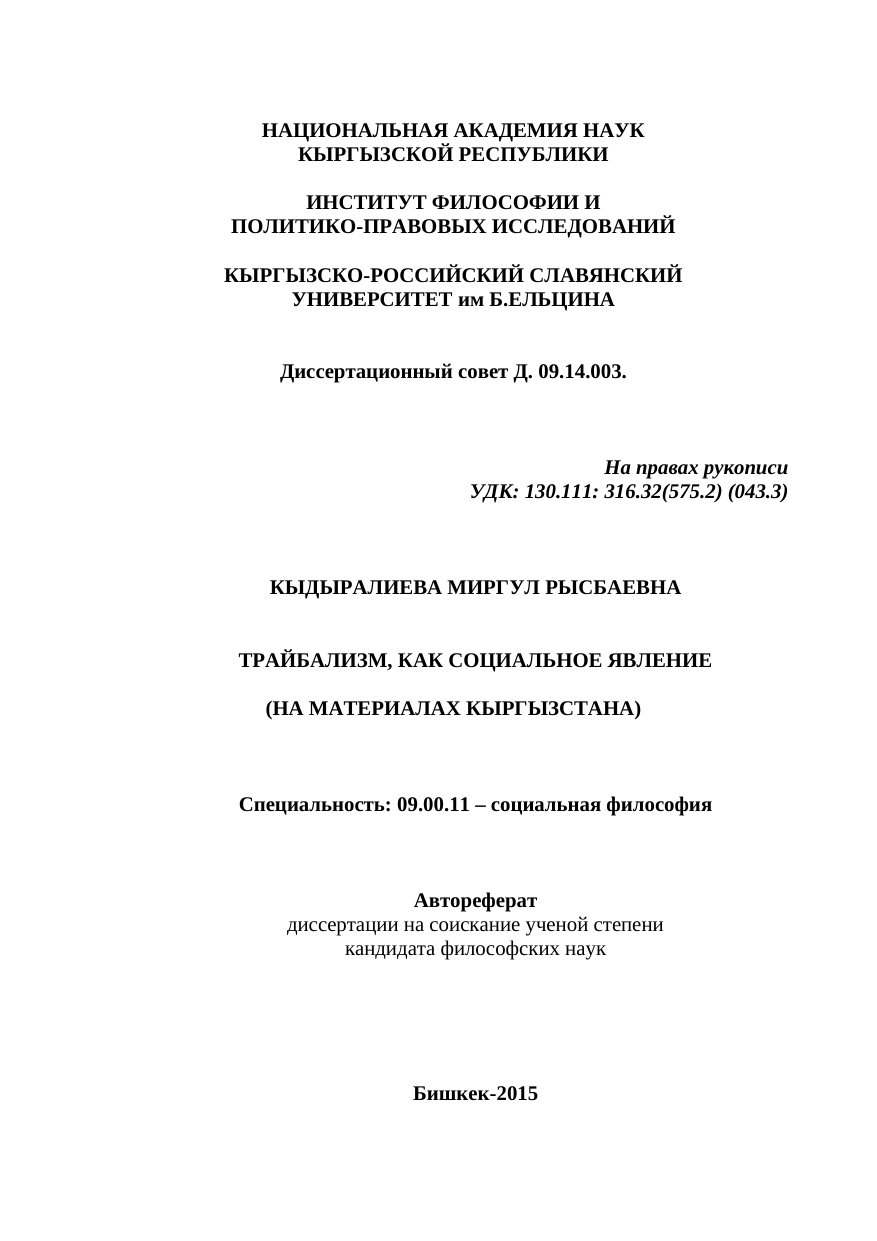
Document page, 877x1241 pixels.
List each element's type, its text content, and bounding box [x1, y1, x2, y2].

text УДК: 130.111: 316.32(575.2) (043.3) [118, 479, 788, 503]
text диссертации на соискание ученой степени [118, 912, 788, 936]
text Кыдыралиева Миргул Рысбаевна [118, 575, 788, 599]
text Бишкек-2015 [118, 1081, 788, 1105]
text Автореферат [118, 888, 788, 912]
text Специальность: 09.00.11 – социальная философия [118, 792, 788, 816]
text кандидата философских наук [118, 936, 788, 960]
text Диссертационный совет Д. 09.14.003. [118, 359, 788, 383]
text Национальная академия наук [118, 118, 788, 142]
text На правах рукописи [118, 455, 788, 479]
text институт философии и [118, 190, 788, 214]
text (на материалах Кыргызстана) [118, 672, 788, 720]
text трайбализм, как социальное явление [118, 647, 788, 672]
text университет им б.еЛЬЦИНА [118, 287, 788, 311]
text Кыргызской республики [118, 142, 788, 166]
text политико-правовых исследований [118, 214, 788, 238]
text КЫргызско-Российский Славянский [118, 262, 788, 287]
